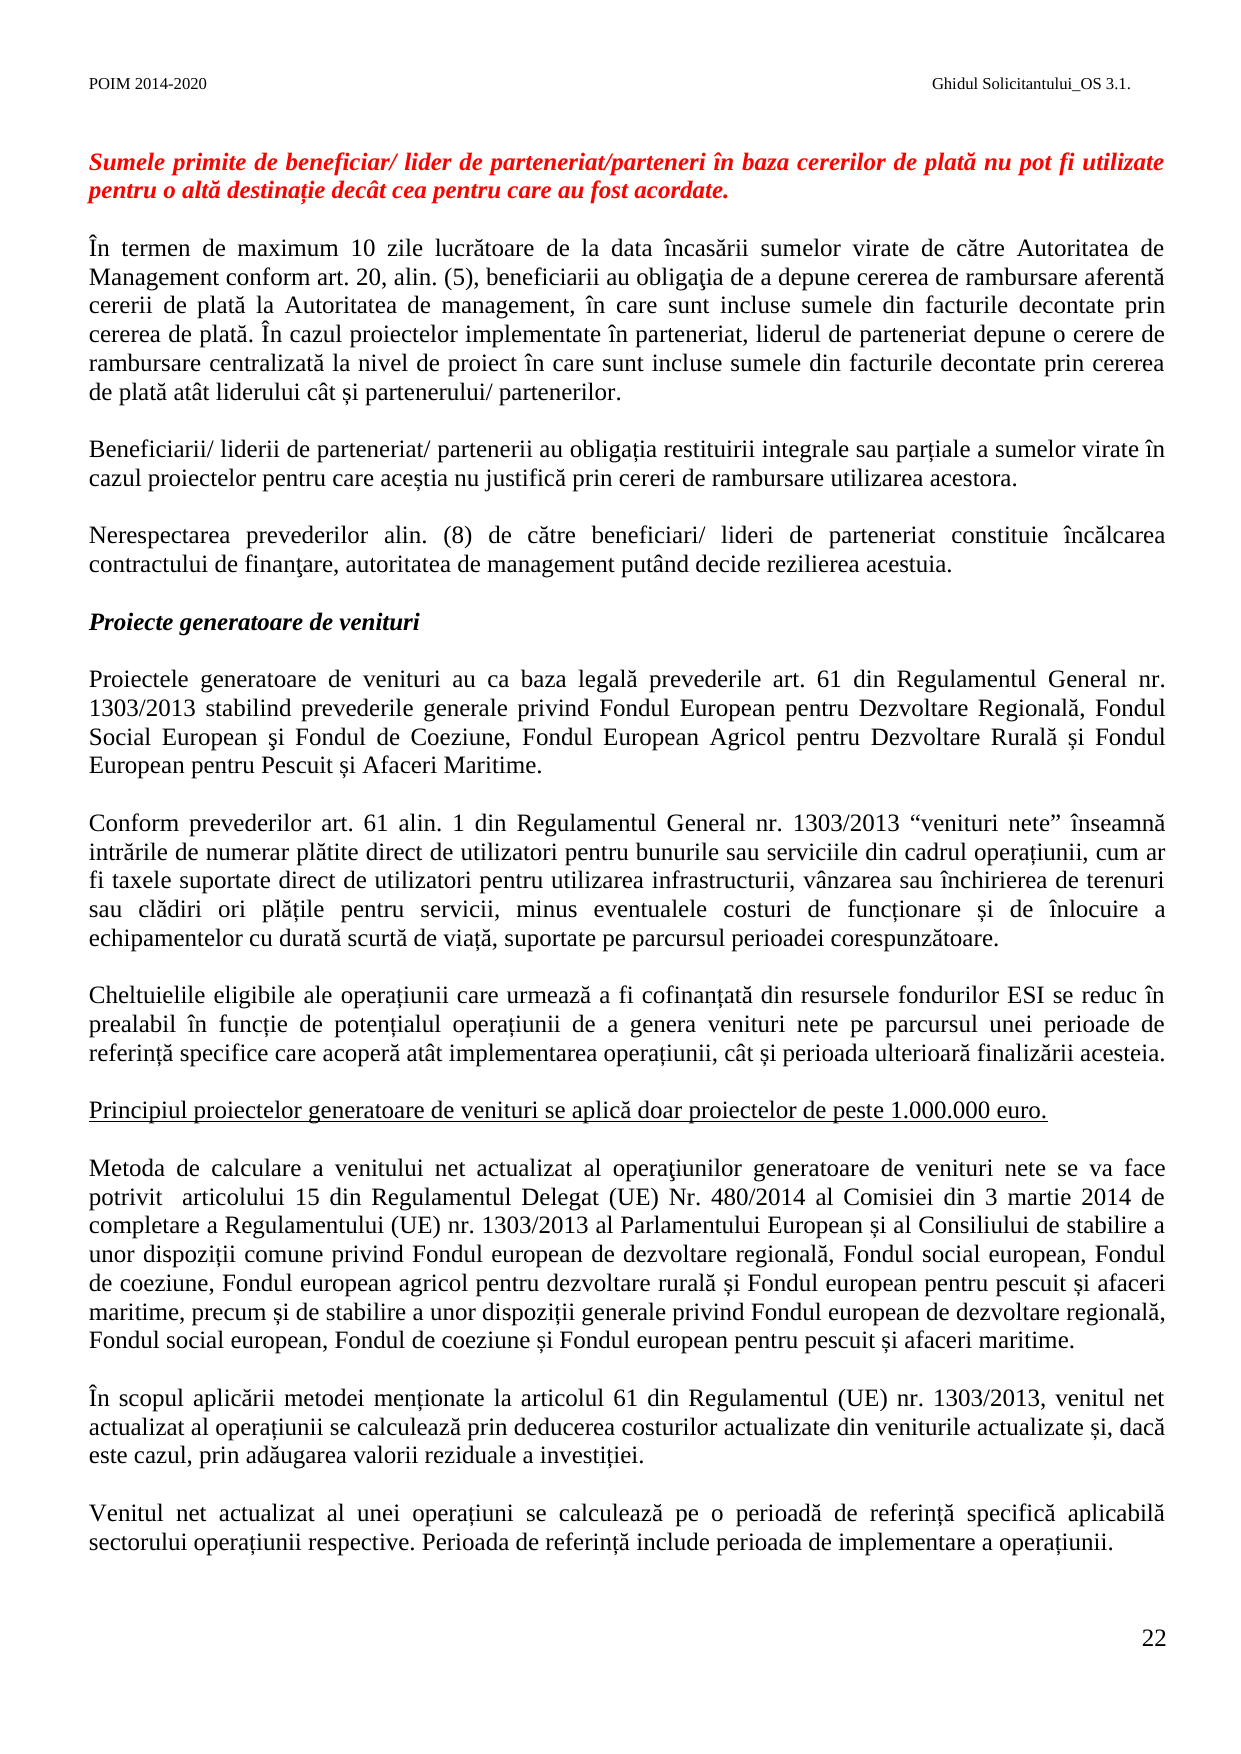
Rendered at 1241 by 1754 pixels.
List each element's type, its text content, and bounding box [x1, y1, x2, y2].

text Conform prevederilor art. 61 alin. 1 din Regulamentul General nr. 1303/2013 “venituri nete” înseamnă intrările de numerar plătite direct de utilizatori pentru bunurile sau serviciile din cadrul operațiunii, cum ar fi taxele suportate direct de utilizatori pentru utilizarea infrastructurii, vânzarea sau închirierea de terenuri sau clădiri ori plățile pentru servicii, minus eventualele costuri de funcționare și de înlocuire a echipamentelor cu durată scurtă de viață, suportate pe parcursul perioadei corespunzătoare. [89, 808, 1166, 952]
text Proiecte generatoare de venituri [89, 607, 1166, 636]
text Proiectele generatoare de venituri au ca baza legală prevederile art. 61 din Regulamentul General nr. 1303/2013 stabilind prevederile generale privind Fondul European pentru Dezvoltare Regională, Fondul Social European şi Fondul de Coeziune, Fondul European Agricol pentru Dezvoltare Rurală și Fondul European pentru Pescuit și Afaceri Maritime. [89, 664, 1166, 779]
text Metoda de calculare a venitului net actualizat al operaţiunilor generatoare de venituri nete se va face potrivit articolului 15 din Regulamentul Delegat (UE) Nr. 480/2014 al Comisiei din 3 martie 2014 de completare a Regulamentului (UE) nr. 1303/2013 al Parlamentului European și al Consiliului de stabilire a unor dispoziții comune privind Fondul european de dezvoltare regională, Fondul social european, Fondul de coeziune, Fondul european agricol pentru dezvoltare rurală și Fondul european pentru pescuit și afaceri maritime, precum și de stabilire a unor dispoziții generale privind Fondul european de dezvoltare regională, Fondul social european, Fondul de coeziune și Fondul european pentru pescuit și afaceri maritime. [89, 1153, 1166, 1354]
text Principiul proiectelor generatoare de venituri se aplică doar proiectelor de peste 1.000.000 euro. [89, 1096, 1166, 1124]
text Venitul net actualizat al unei operațiuni se calculează pe o perioadă de referință specifică aplicabilă sectorului operațiunii respective. Perioada de referință include perioada de implementare a operațiunii. [89, 1498, 1166, 1556]
text În scopul aplicării metodei menționate la articolul 61 din Regulamentul (UE) nr. 1303/2013, venitul net actualizat al operațiunii se calculează prin deducerea costurilor actualizate din veniturile actualizate și, dacă este cazul, prin adăugarea valorii reziduale a investiției. [89, 1383, 1166, 1469]
text Cheltuielile eligibile ale operațiunii care urmează a fi cofinanțată din resursele fondurilor ESI se reduc în prealabil în funcție de potențialul operațiunii de a genera venituri nete pe parcursul unei perioade de referință specifice care acoperă atât implementarea operațiunii, cât și perioada ulterioară finalizării acesteia. [89, 981, 1166, 1067]
list În termen de maximum 10 zile lucrătoare de la data încasării sumelor virate de către Autoritatea de Management conform art. 20, alin. (5), beneficiarii au obligaţia de a depune cererea de rambursare aferentă cererii de plată la Autoritatea de management, în care sunt incluse sumele din facturile decontate prin cererea de plată. În cazul proiectelor implementate în parteneriat, liderul de parteneriat depune o cerere de rambursare centralizată la nivel de proiect în care sunt incluse sumele din facturile decontate prin cererea de plată atât liderului cât și partenerului/ partenerilor. [89, 233, 1166, 406]
list Sumele primite de beneficiar/ lider de parteneriat/parteneri în baza cererilor de plată nu pot fi utilizate pentru o altă destinație decât cea pentru care au fost acordate. [89, 147, 1166, 204]
list Nerespectarea prevederilor alin. (8) de către beneficiari/ lideri de parteneriat constituie încălcarea contractului de finanţare, autoritatea de management putând decide rezilierea acestuia. [89, 521, 1166, 578]
list Beneficiarii/ liderii de parteneriat/ partenerii au obligația restituirii integrale sau parțiale a sumelor virate în cazul proiectelor pentru care aceștia nu justifică prin cereri de rambursare utilizarea acestora. [89, 434, 1166, 492]
